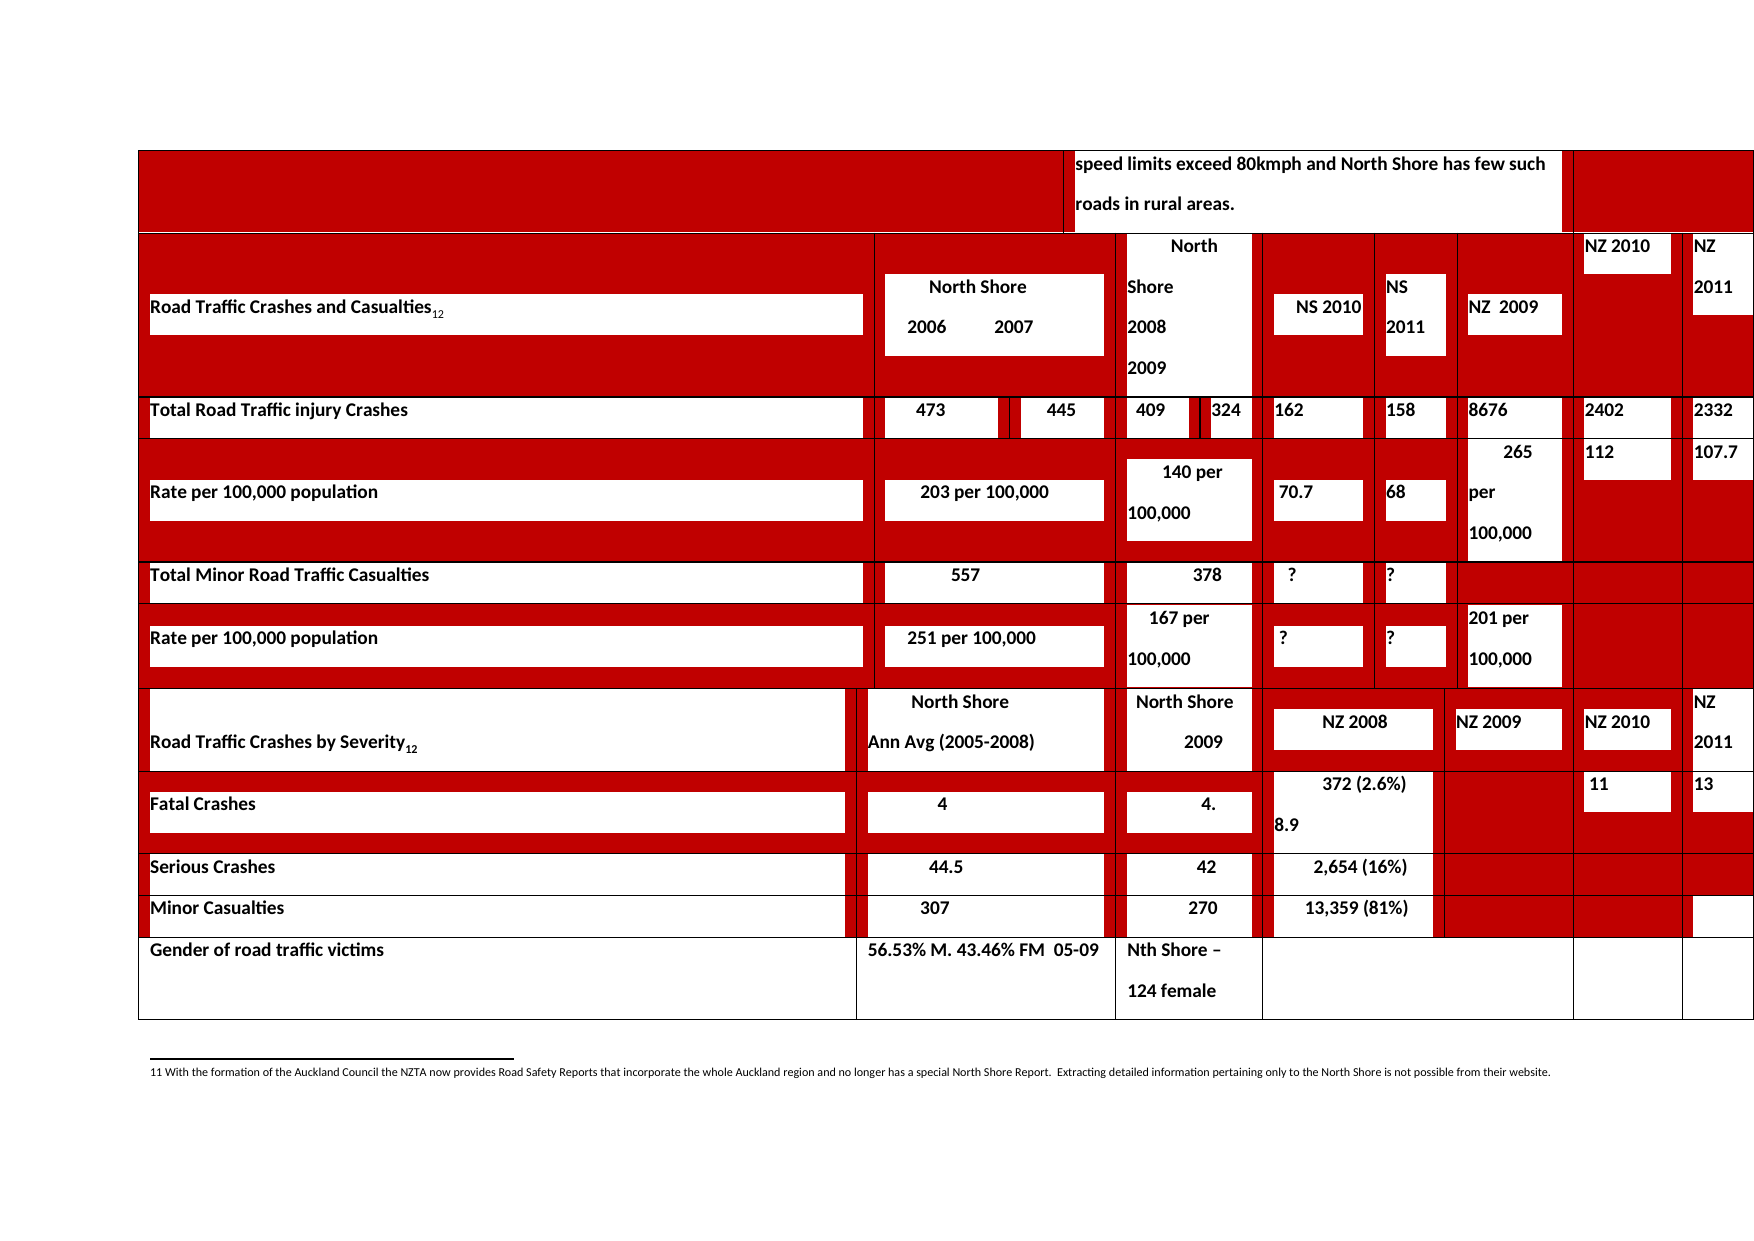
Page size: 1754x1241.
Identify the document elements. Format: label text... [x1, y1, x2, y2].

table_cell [1116, 938, 1127, 1019]
table_cell [1683, 604, 1753, 688]
table_cell 70.7 [1263, 439, 1374, 561]
table_cell NZ 2008 [1263, 689, 1444, 771]
table_cell 107.7 [1683, 439, 1753, 561]
table_cell Fatal Crashes [139, 772, 856, 853]
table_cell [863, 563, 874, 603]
table_cell [1574, 938, 1682, 1019]
table_cell [1683, 854, 1753, 895]
table_cell NZ 2010 [1574, 234, 1682, 396]
table_cell [1683, 938, 1753, 1019]
table_cell [1683, 563, 1753, 603]
table_cell Rate per 100,000 population [139, 604, 874, 688]
table_cell [1574, 854, 1682, 895]
table_cell Rate per 100,000 population [139, 439, 874, 561]
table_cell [1252, 938, 1262, 1019]
table_cell 140 per 100,000 [1116, 439, 1262, 561]
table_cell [139, 151, 1063, 232]
table_cell NZ 2011 [1683, 234, 1753, 396]
table_cell 167 per 100,000 [1116, 604, 1262, 688]
table_cell [1574, 896, 1682, 937]
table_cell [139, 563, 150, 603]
table_cell 201 per 100,000 [1458, 604, 1573, 688]
table_cell 68 [1375, 439, 1457, 561]
table_cell North Shore 2006 2007 [875, 234, 1115, 396]
table_cell [1458, 563, 1573, 603]
table_cell ? [1375, 604, 1457, 688]
table_cell ? [1263, 604, 1374, 688]
table_cell NS 2010 [1263, 234, 1374, 396]
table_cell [139, 938, 856, 1019]
table_cell 4 [857, 772, 1115, 853]
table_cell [857, 938, 1115, 1019]
table_cell [1445, 772, 1573, 853]
table_cell [1445, 896, 1573, 937]
table_cell NZ 2009 [1458, 234, 1573, 396]
table_cell [1574, 151, 1753, 232]
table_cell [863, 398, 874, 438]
table_cell [1574, 604, 1682, 688]
table_cell NZ 2009 [1445, 689, 1573, 771]
table_cell 251 per 100,000 [875, 604, 1115, 688]
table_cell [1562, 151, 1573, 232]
table_cell [1574, 772, 1682, 853]
table_cell 13 [1683, 772, 1753, 853]
table_cell [1683, 896, 1693, 937]
table_cell 203 per 100,000 [875, 439, 1115, 561]
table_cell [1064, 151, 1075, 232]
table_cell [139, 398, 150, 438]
table_cell [1445, 854, 1573, 895]
table_cell 112 [1574, 439, 1682, 561]
table_cell 4. [1116, 772, 1262, 853]
table_cell NZ 2010 [1574, 689, 1682, 771]
table_cell [1263, 938, 1573, 1019]
table_cell [1574, 563, 1682, 603]
table_cell NS 2011 [1375, 234, 1457, 396]
table_cell Road Traffic Crashes and Casualties12 [139, 234, 874, 396]
